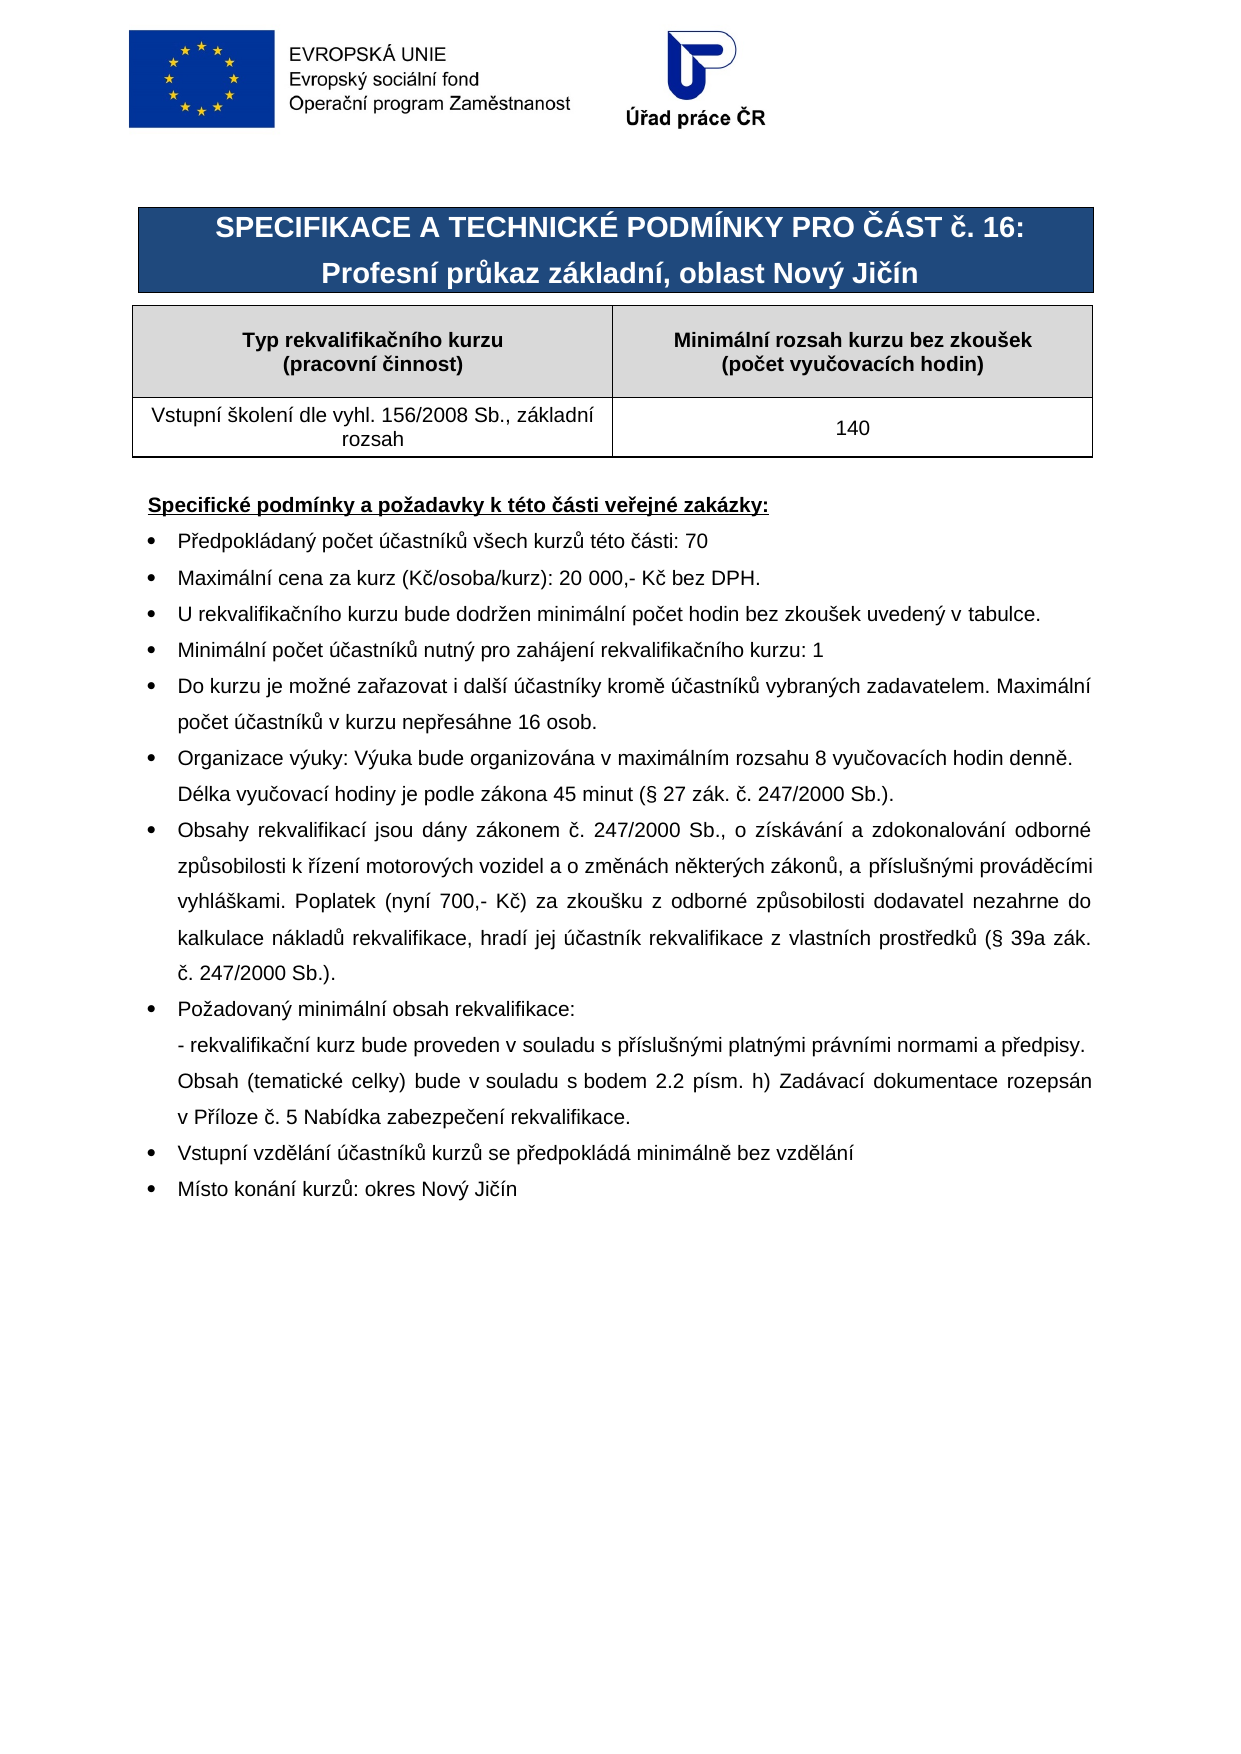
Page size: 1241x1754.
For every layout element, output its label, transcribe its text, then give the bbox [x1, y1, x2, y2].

list Minimální počet účastníků nutný pro zahájení rekvalifikačního kurzu: 1 [148, 637, 1093, 661]
table_header Typ rekvalifikačního kurzu (pracovní činnost) [133, 306, 612, 397]
list Maximální cena za kurz (Kč/osoba/kurz): 20 000,- Kč bez DPH. [148, 565, 1093, 589]
list Požadovaný minimální obsah rekvalifikace: [148, 997, 1093, 1021]
text Specifické podmínky a požadavky k této části veřejné zakázky: [148, 493, 1093, 517]
list Organizace výuky: Výuka bude organizována v maximálním rozsahu 8 vyučovacích hodin denně. Délka vyučovací hodiny je podle zákona 45 minut (§ 27 zák. č. 247/2000 Sb.). [148, 745, 1093, 805]
picture [128, 0, 797, 159]
list U rekvalifikačního kurzu bude dodržen minimální počet hodin bez zkoušek uvedený v tabulce. [148, 601, 1093, 625]
list Obsahy rekvalifikací jsou dány zákonem č. 247/2000 Sb., o získávání a zdokonalování odborné způsobilosti k řízení motorových vozidel a o změnách některých zákonů, a příslušnými prováděcími vyhláškami. Poplatek (nyní 700,- Kč) za zkoušku z odborné způsobilosti dodavatel nezahrne do kalkulace nákladů rekvalifikace, hradí jej účastník rekvalifikace z vlastních prostředků (§ 39a zák. č. 247/2000 Sb.). [148, 817, 1093, 985]
text Profesní průkaz základní, oblast Nový Jičín [139, 253, 1093, 292]
table_header Minimální rozsah kurzu bez zkoušek (počet vyučovacích hodin) [613, 306, 1092, 397]
list Předpokládaný počet účastníků všech kurzů této části: 70 [148, 529, 1093, 553]
list Do kurzu je možné zařazovat i další účastníky kromě účastníků vybraných zadavatelem. Maximální počet účastníků v kurzu nepřesáhne 16 osob. [148, 673, 1093, 733]
list Vstupní vzdělání účastníků kurzů se předpokládá minimálně bez vzdělání [148, 1141, 1093, 1165]
text - rekvalifikační kurz bude proveden v souladu s příslušnými platnými právními normami a předpisy. [177, 1033, 1093, 1057]
table_cell Vstupní školení dle vyhl. 156/2008 Sb., základní rozsah [133, 398, 612, 456]
text Obsah (tematické celky) bude v souladu s bodem 2.2 písm. h) Zadávací dokumentace rozepsán v Příloze č. 5 Nabídka zabezpečení rekvalifikace. [148, 1069, 1093, 1129]
table_cell 140 [613, 398, 1092, 456]
text SPECIFIKACE A TECHNICKÉ PODMÍNKY PRO ČÁST č. 16: [139, 208, 1093, 243]
list Místo konání kurzů: okres Nový Jičín [148, 1177, 1093, 1201]
